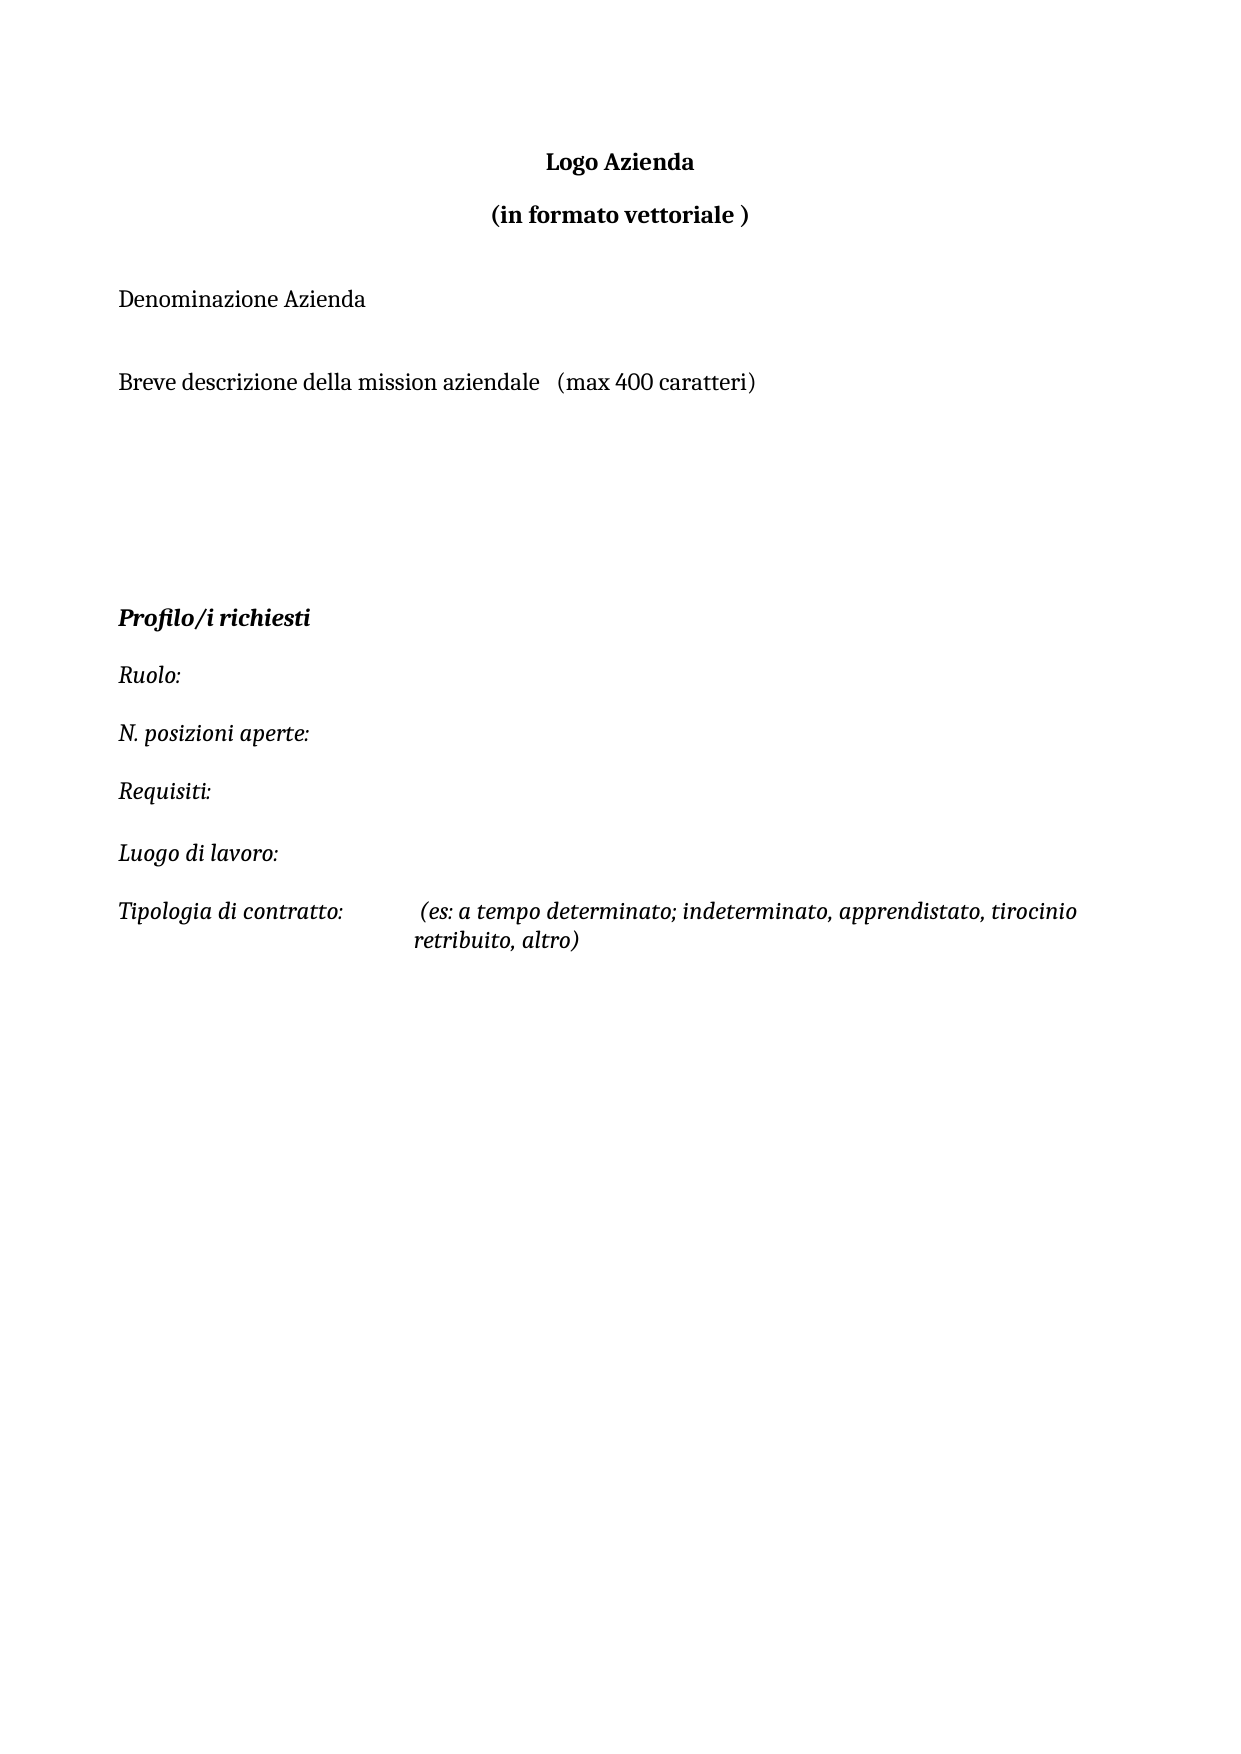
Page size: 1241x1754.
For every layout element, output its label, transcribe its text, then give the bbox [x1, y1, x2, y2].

subtitle Denominazione Azienda [118, 284, 1122, 313]
text N. posizioni aperte: [118, 719, 1122, 748]
text (in formato vettoriale ) [118, 201, 1122, 230]
text Profilo/i richiesti [118, 603, 1122, 632]
text Ruolo: [118, 661, 1122, 690]
text Luogo di lavoro: [118, 839, 1122, 868]
text Tipologia di contratto: (es: a tempo determinato; indeterminato, apprendistato, tirocinio retribuito, altro) [118, 897, 1122, 955]
text Requisiti: [118, 777, 1122, 806]
subtitle Breve descrizione della mission aziendale (max 400 caratteri) [118, 367, 1122, 396]
text Logo Azienda [118, 148, 1122, 176]
